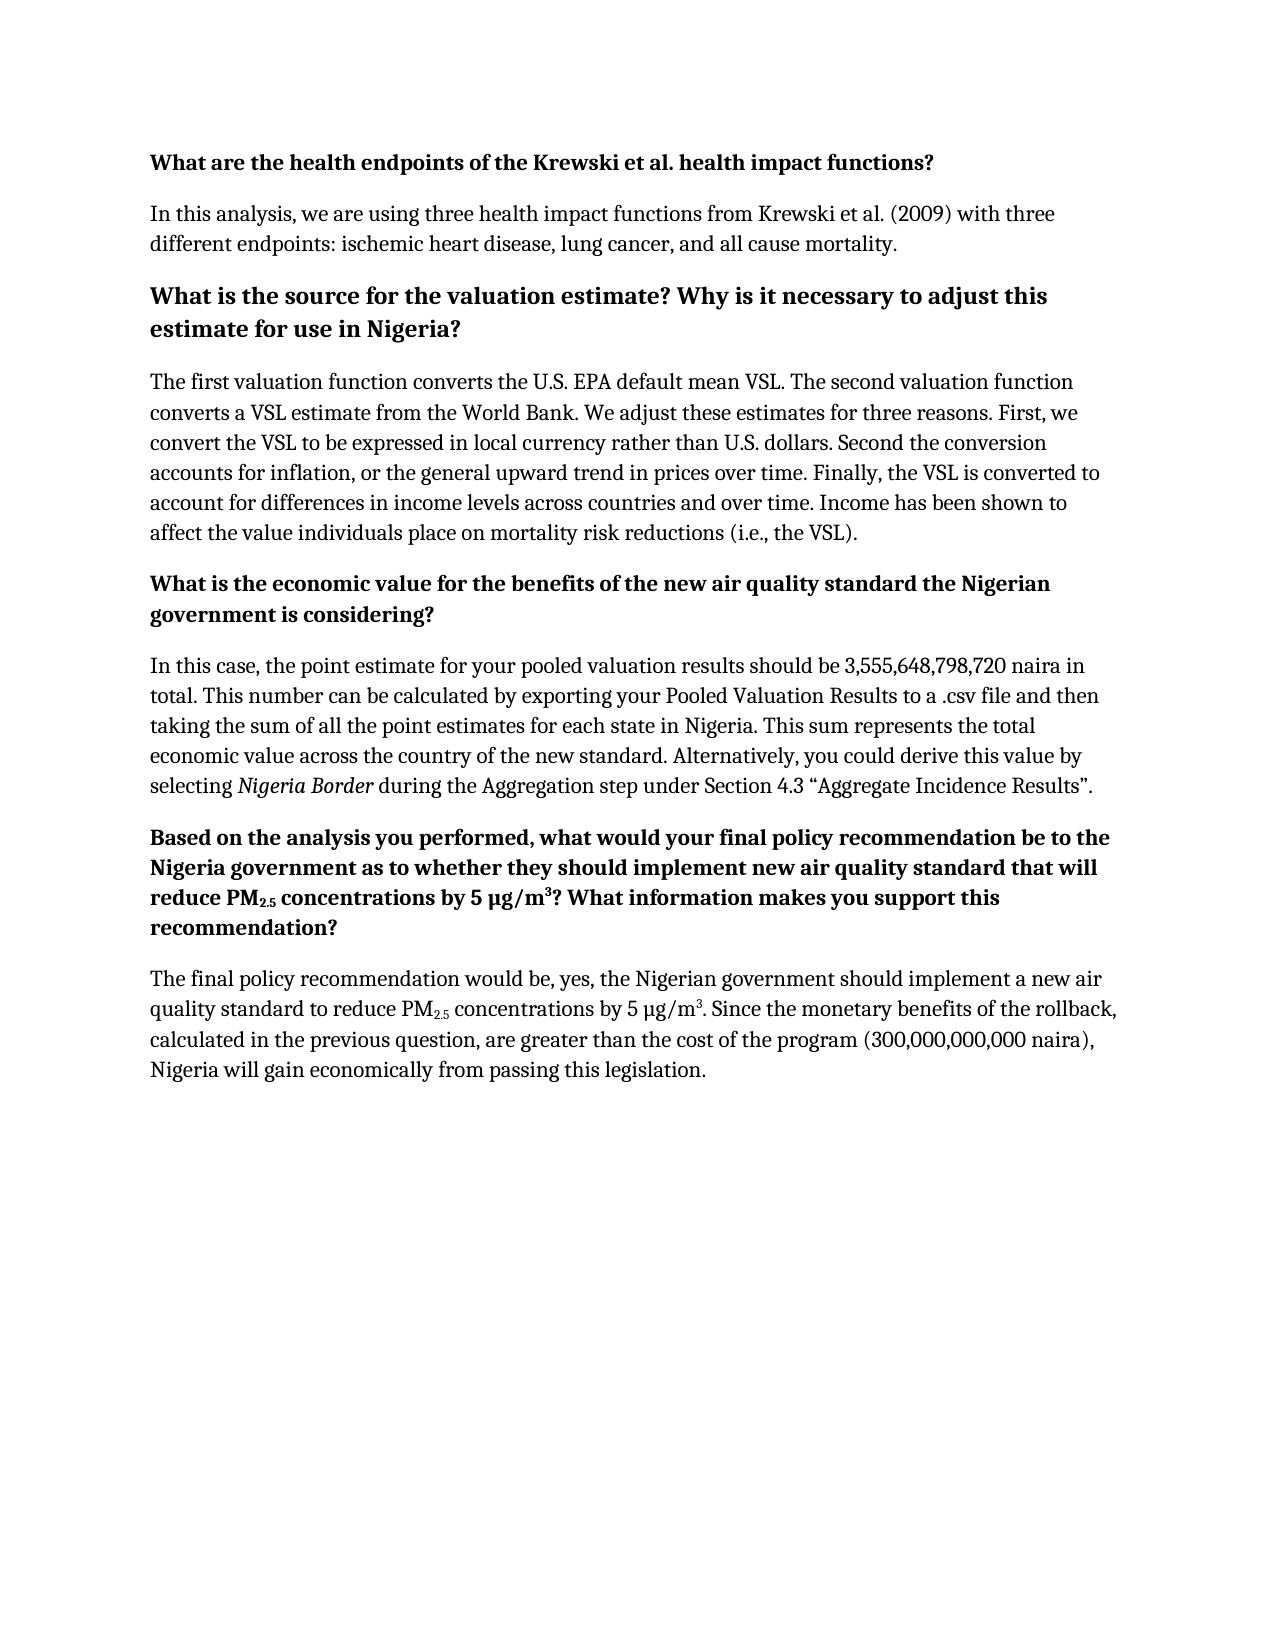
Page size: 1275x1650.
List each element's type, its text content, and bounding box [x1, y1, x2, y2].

text What is the source for the valuation estimate? Why is it necessary to adjust this estimate for use in Nigeria? [150, 282, 1125, 344]
text The final policy recommendation would be, yes, the Nigerian government should implement a new air quality standard to reduce PM2.5 concentrations by 5 µg/m3. Since the monetary benefits of the rollback, calculated in the previous question, are greater than the cost of the program (300,000,000,000 naira), Nigeria will gain economically from passing this legislation. [150, 966, 1125, 1083]
text Based on the analysis you performed, what would your final policy recommendation be to the Nigeria government as to whether they should implement new air quality standard that will reduce PM2.5 concentrations by 5 µg/m3? What information makes you support this recommendation? [150, 824, 1125, 941]
text What is the economic value for the benefits of the new air quality standard the Nigerian government is considering? [150, 571, 1125, 628]
text What are the health endpoints of the Krewski et al. health impact functions? [150, 150, 1125, 176]
text In this analysis, we are using three health impact functions from Krewski et al. (2009) with three different endpoints: ischemic heart disease, lung cancer, and all cause mortality. [150, 201, 1125, 258]
text The first valuation function converts the U.S. EPA default mean VSL. The second valuation function converts a VSL estimate from the World Bank. We adjust these estimates for three reasons. First, we convert the VSL to be expressed in local currency rather than U.S. dollars. Second the conversion accounts for inflation, or the general upward trend in prices over time. Finally, the VSL is converted to account for differences in income levels across countries and over time. Income has been shown to affect the value individuals place on mortality risk reductions (i.e., the VSL). [150, 369, 1125, 547]
text In this case, the point estimate for your pooled valuation results should be 3,555,648,798,720 naira in total. This number can be calculated by exporting your Pooled Valuation Results to a .csv file and then taking the sum of all the point estimates for each state in Nigeria. This sum represents the total economic value across the country of the new standard. Alternatively, you could derive this value by selecting Nigeria Border during the Aggregation step under Section 4.3 “Aggregate Incidence Results”. [150, 652, 1125, 800]
